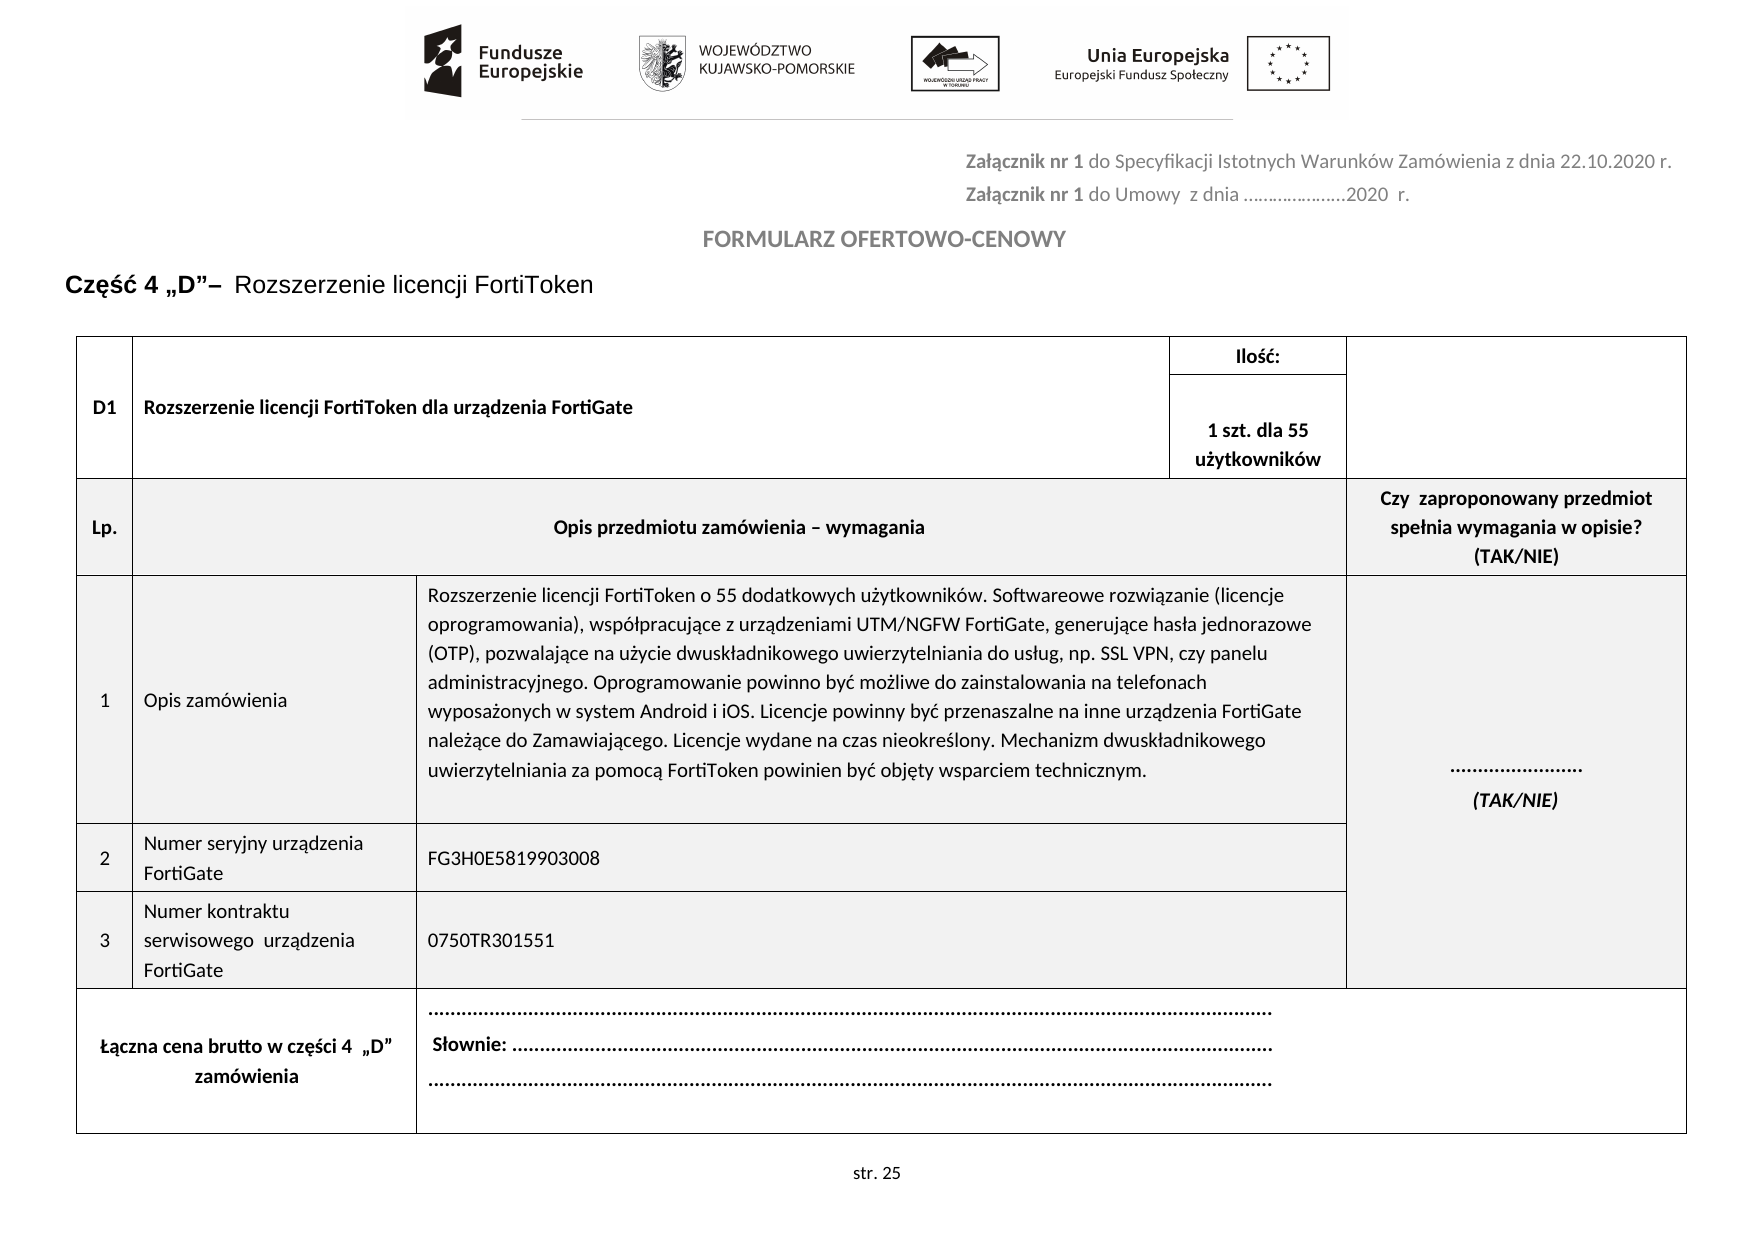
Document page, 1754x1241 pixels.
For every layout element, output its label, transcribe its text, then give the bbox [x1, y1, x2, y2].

table_cell 2 [77, 824, 132, 891]
table_cell ........................................................................................................................................................ Słownie: ......................................................................................................................................... ........................................................................................................................................................ [417, 989, 1686, 1133]
table_cell 1 [77, 576, 132, 823]
table_header D1 [77, 337, 132, 478]
table_cell Rozszerzenie licencji FortiToken o 55 dodatkowych użytkowników. Softwareowe rozwiązanie (licencje oprogramowania), współpracujące z urządzeniami UTM/NGFW FortiGate, generujące hasła jednorazowe (OTP), pozwalające na użycie dwuskładnikowego uwierzytelniania do usług, np. SSL VPN, czy panelu administracyjnego. Oprogramowanie powinno być możliwe do zainstalowania na telefonach wyposażonych w system Android i iOS. Licencje powinny być przenaszalne na inne urządzenia FortiGate należące do Zamawiającego. Licencje wydane na czas nieokreślony. Mechanizm dwuskładnikowego uwierzytelniania za pomocą FortiToken powinien być objęty wsparciem technicznym. [417, 576, 1346, 823]
table_cell 3 [77, 892, 132, 988]
table_cell 0750TR301551 [417, 892, 1346, 988]
table_cell Opis przedmiotu zamówienia – wymagania [133, 479, 1346, 574]
table_cell Numer seryjny urządzenia FortiGate [133, 824, 416, 891]
table_cell Numer kontraktu serwisowego urządzenia FortiGate [133, 892, 416, 988]
table_cell Opis zamówienia [133, 576, 416, 823]
table_cell Łączna cena brutto w części 4 „D” zamówienia [77, 989, 416, 1133]
table_cell Lp. [77, 479, 132, 574]
table_header Ilość: [1170, 337, 1346, 374]
table_cell ........................ (TAK/NIE) [1347, 576, 1686, 988]
table_header [1347, 337, 1686, 478]
table_cell 1 szt. dla 55 użytkowników [1170, 375, 1346, 478]
text Część 4 „D”– Rozszerzenie licencji FortiToken [65, 270, 1689, 298]
table_header Rozszerzenie licencji FortiToken dla urządzenia FortiGate [133, 337, 1169, 478]
table_cell Czy zaproponowany przedmiot spełnia wymagania w opisie? (TAK/NIE) [1347, 479, 1686, 574]
table_cell FG3H0E5819903008 [417, 824, 1346, 891]
